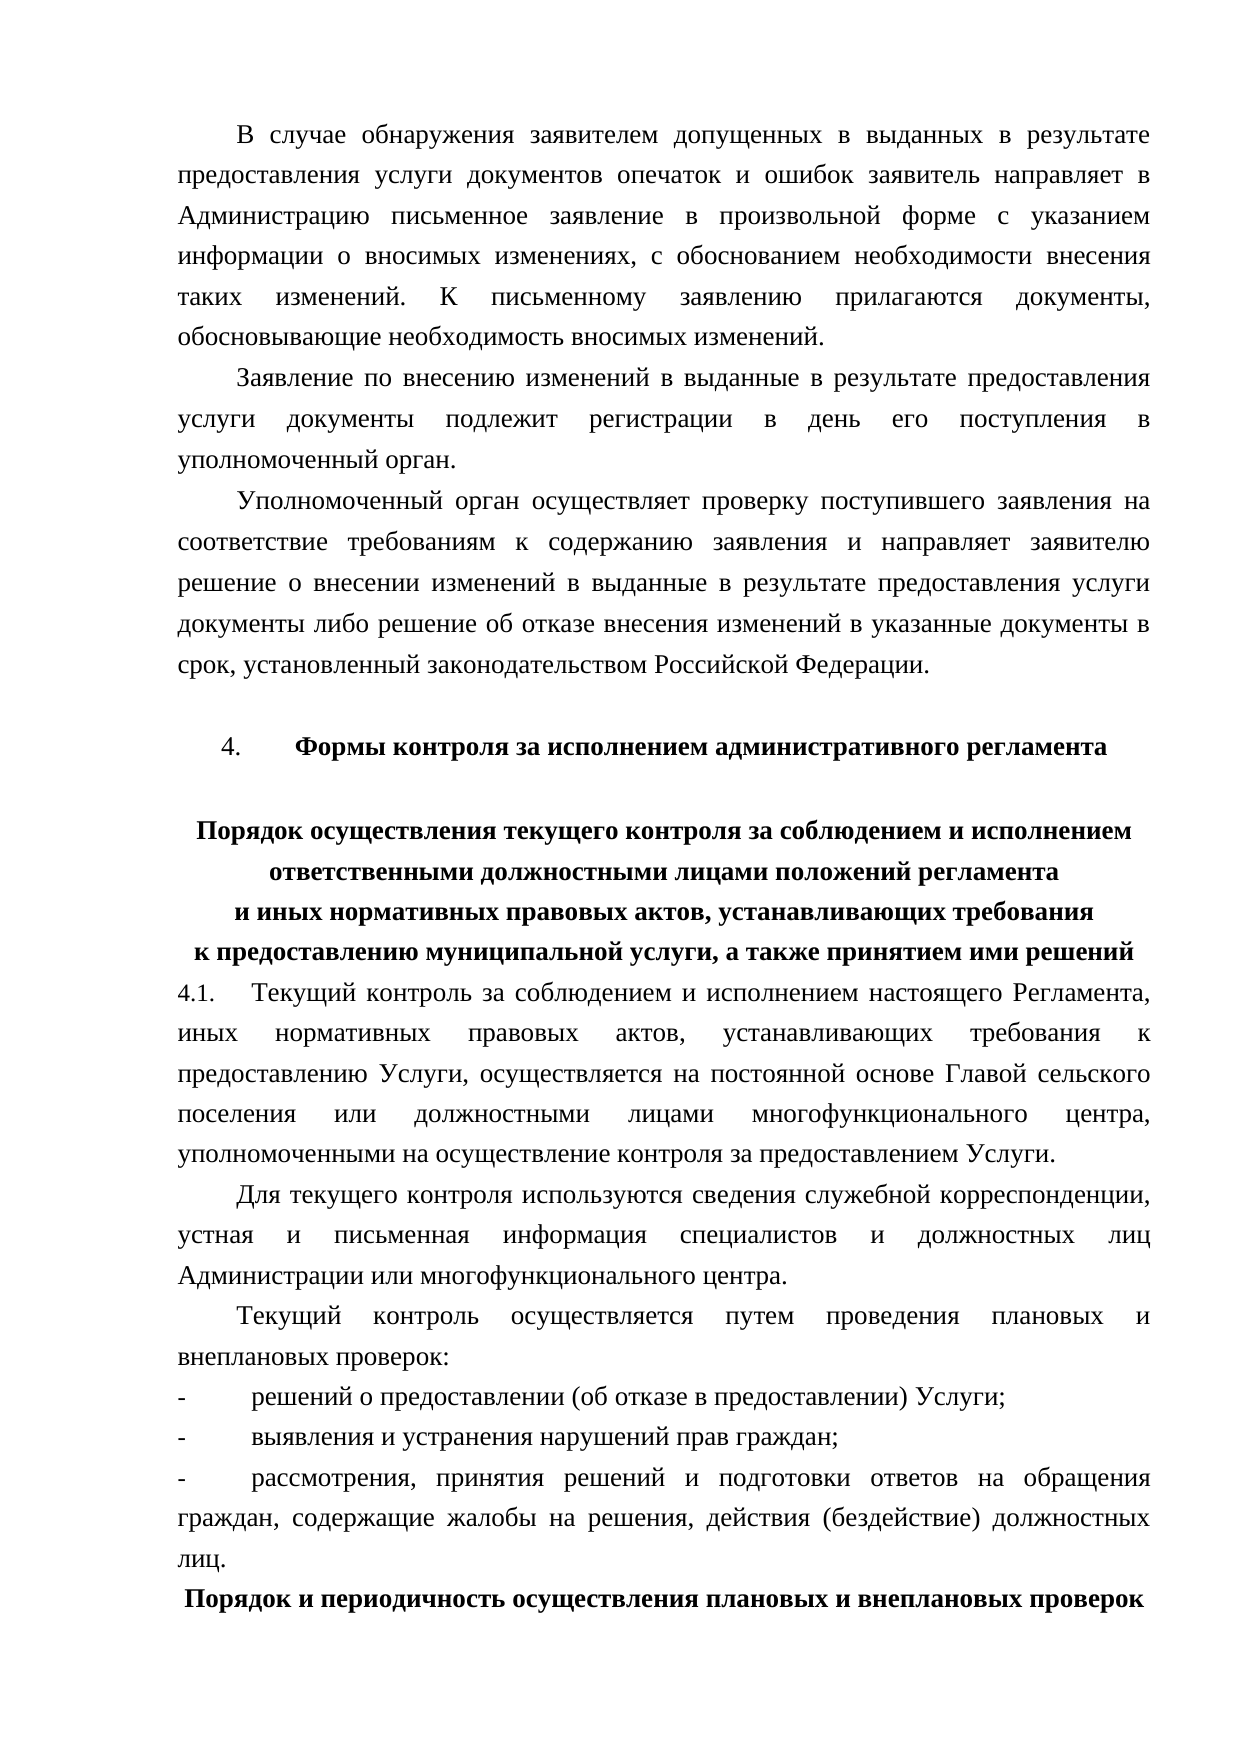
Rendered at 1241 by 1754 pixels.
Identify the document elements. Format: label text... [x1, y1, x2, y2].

text Порядок осуществления текущего контроля за соблюдением и исполнением ответственными должностными лицами положений регламента и иных нормативных правовых актов, устанавливающих требования к предоставлению муниципальной услуги, а также принятием ими решений [177, 814, 1152, 967]
text Уполномоченный орган осуществляет проверку поступившего заявления на соответствие требованиям к содержанию заявления и направляет заявителю решение о внесении изменений в выданные в результате предоставления услуги документы либо решение об отказе внесения изменений в указанные документы в срок, установленный законодательством Российской Федерации. [177, 484, 1152, 679]
list выявления и устранения нарушений прав граждан; [177, 1420, 1152, 1452]
text В случае обнаружения заявителем допущенных в выданных в результате предоставления услуги документов опечаток и ошибок заявитель направляет в Администрацию письменное заявление в произвольной форме с указанием информации о вносимых изменениях, с обоснованием необходимости внесения таких изменений. К письменному заявлению прилагаются документы, обосновывающие необходимость вносимых изменений. [177, 118, 1152, 351]
list рассмотрения, принятия решений и подготовки ответов на обращения граждан, содержащие жалобы на решения, действия (бездействие) должностных лиц. [177, 1461, 1152, 1573]
list решений о предоставлении (об отказе в предоставлении) Услуги; [177, 1380, 1152, 1411]
list Текущий контроль за соблюдением и исполнением настоящего Регламента, иных нормативных правовых актов, устанавливающих требования к предоставлению Услуги, осуществляется на постоянной основе Главой сельского поселения или должностными лицами многофункционального центра, уполномоченными на осуществление контроля за предоставлением Услуги. [177, 976, 1152, 1169]
list Формы контроля за исполнением административного регламента [177, 730, 1152, 761]
text Для текущего контроля используются сведения служебной корреспонденции, устная и письменная информация специалистов и должностных лиц Администрации или многофункционального центра. [177, 1178, 1152, 1290]
text Заявление по внесению изменений в выданные в результате предоставления услуги документы подлежит регистрации в день его поступления в уполномоченный орган. [177, 361, 1152, 474]
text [177, 1582, 1152, 1613]
text Текущий контроль осуществляется путем проведения плановых и внеплановых проверок: [177, 1299, 1152, 1371]
